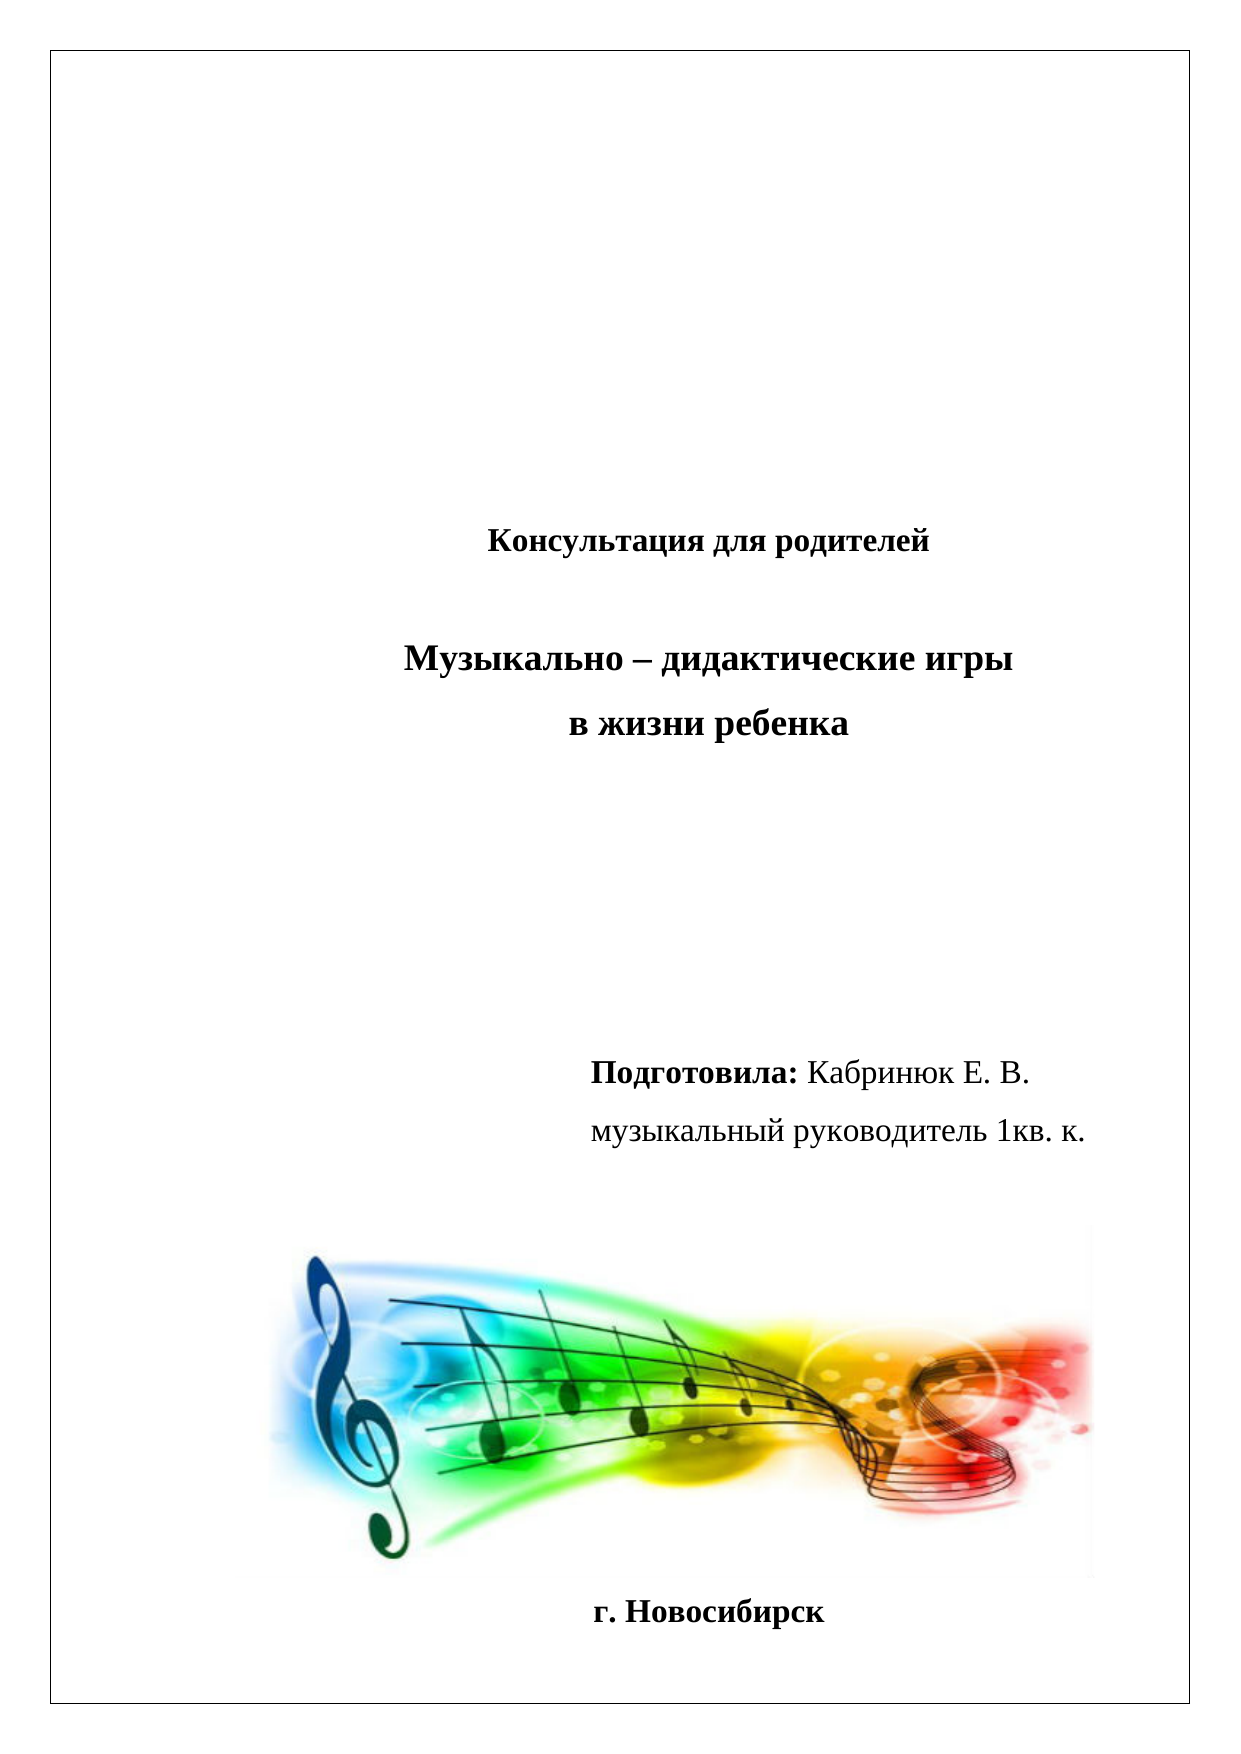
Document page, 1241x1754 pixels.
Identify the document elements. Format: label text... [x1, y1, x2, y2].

picture [234, 1225, 1095, 1578]
text г. Новосибирск [177, 1592, 1152, 1630]
text Музыкально – дидактические игры [177, 636, 1152, 679]
text Консультация для родителей [177, 521, 1152, 559]
text Подготовила: Кабринюк Е. В. [591, 1052, 1152, 1091]
text в жизни ребенка [177, 700, 1152, 743]
text музыкальный руководитель 1кв. к. [591, 1110, 1152, 1148]
